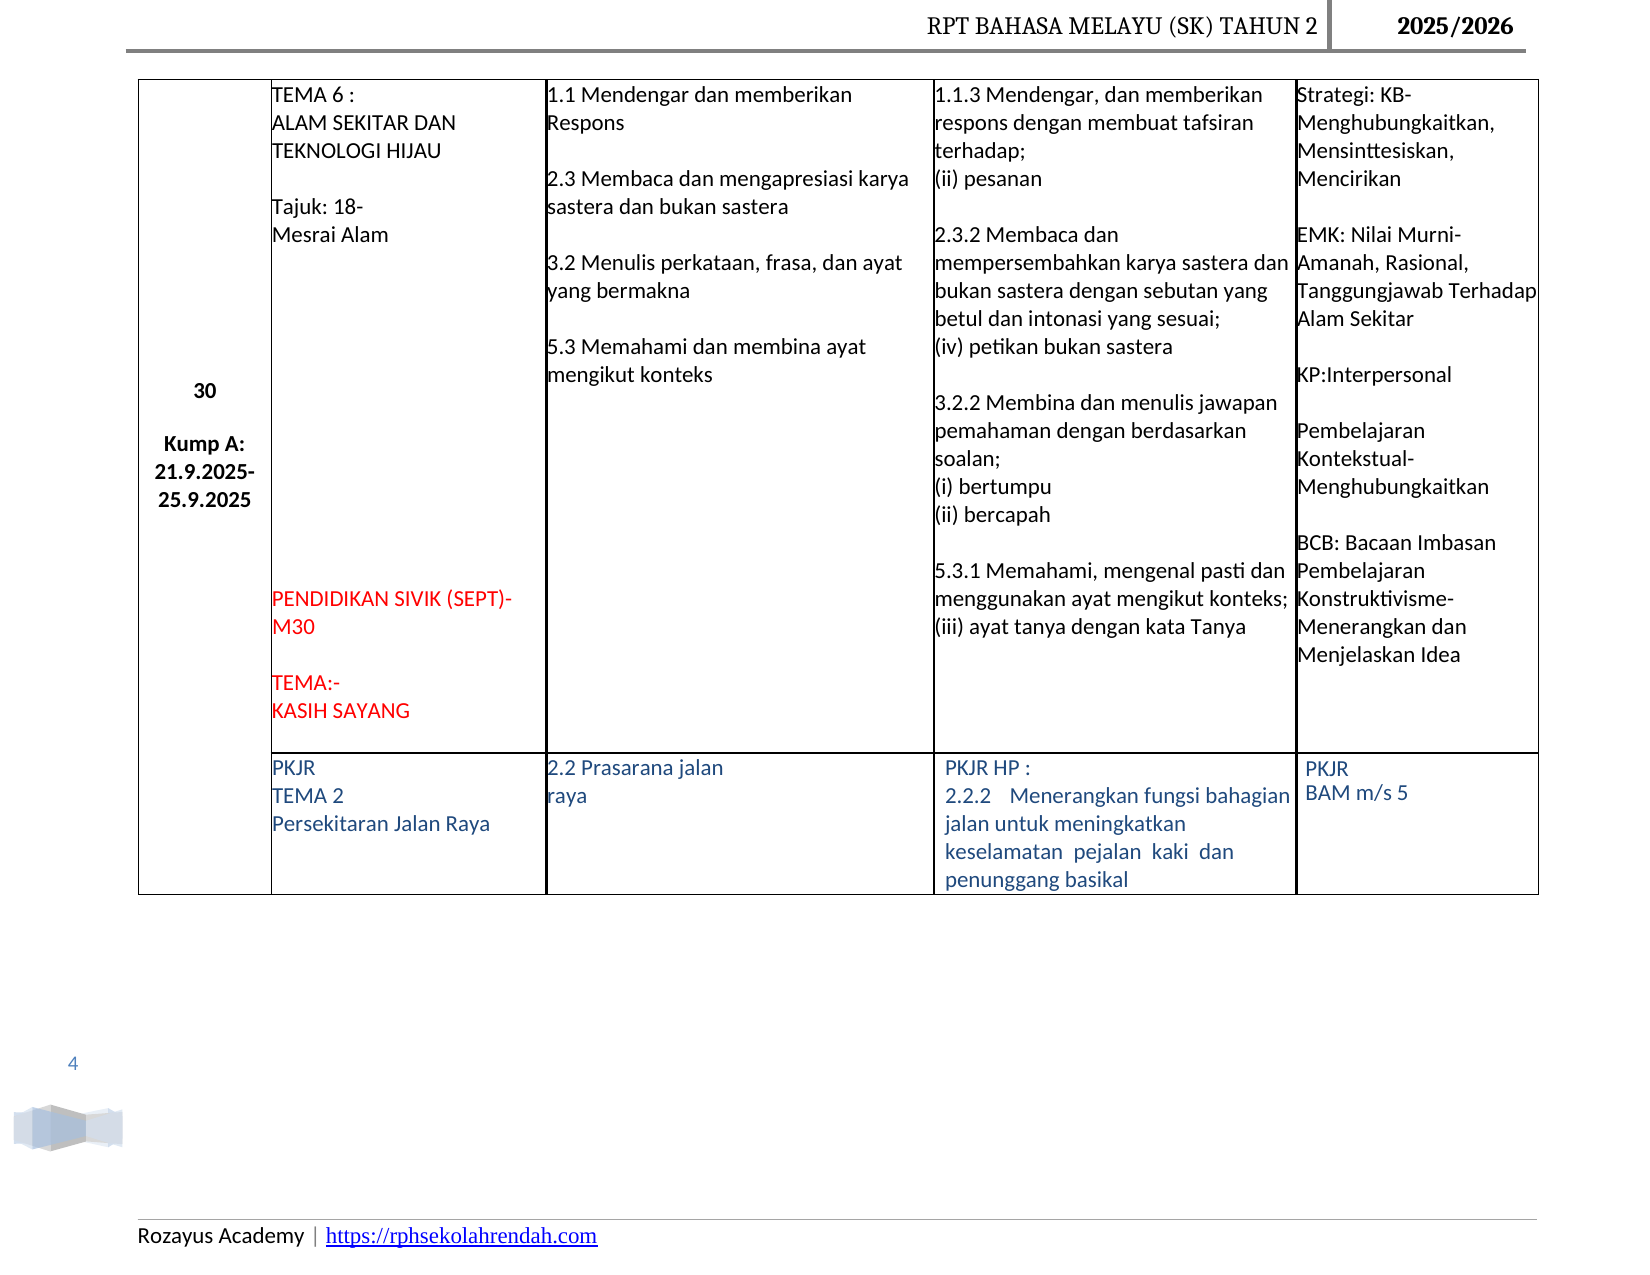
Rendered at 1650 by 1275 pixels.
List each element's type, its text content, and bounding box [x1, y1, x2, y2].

table_cell Strategi: KB-Menghubungkaitkan, Mensinttesiskan, Mencirikan EMK: Nilai Murni-Amanah, Rasional, Tanggungjawab Terhadap Alam Sekitar KP:Interpersonal Pembelajaran Kontekstual-Menghubungkaitkan BCB: Bacaan Imbasan Pembelajaran Konstruktivisme- Menerangkan dan Menjelaskan Idea [1298, 80, 1538, 752]
table_cell PKJR HP : 2.2.2 Menerangkan fungsi bahagian jalan untuk meningkatkan keselamatan pejalan kaki dan penunggang basikal [935, 754, 1295, 894]
table_cell 1.1.3 Mendengar, dan memberikan respons dengan membuat tafsiran terhadap; (ii) pesanan 2.3.2 Membaca dan mempersembahkan karya sastera dan bukan sastera dengan sebutan yang betul dan intonasi yang sesuai; (iv) petikan bukan sastera 3.2.2 Membina dan menulis jawapan pemahaman dengan berdasarkan soalan; (i) bertumpu (ii) bercapah 5.3.1 Memahami, mengenal pasti dan menggunakan ayat mengikut konteks; (iii) ayat tanya dengan kata Tanya [935, 80, 1295, 752]
table_cell PKJR BAM m/s 5 [1298, 754, 1538, 894]
table_cell 1.1 Mendengar dan memberikan Respons 2.3 Membaca dan mengapresiasi karya sastera dan bukan sastera 3.2 Menulis perkataan, frasa, dan ayat yang bermakna 5.3 Memahami dan membina ayat mengikut konteks [548, 80, 933, 752]
table_cell PKJR TEMA 2 Persekitaran Jalan Raya [272, 754, 545, 894]
table_cell TEMA 6 : ALAM SEKITAR DAN TEKNOLOGI HIJAU Tajuk: 18- Mesrai Alam PENDIDIKAN SIVIK (SEPT)-M30 TEMA:- KASIH SAYANG [272, 80, 545, 752]
table_cell 30 Kump A: 21.9.2025-25.9.2025 [139, 80, 271, 894]
table_cell 2.2 Prasarana jalan raya [548, 754, 933, 894]
